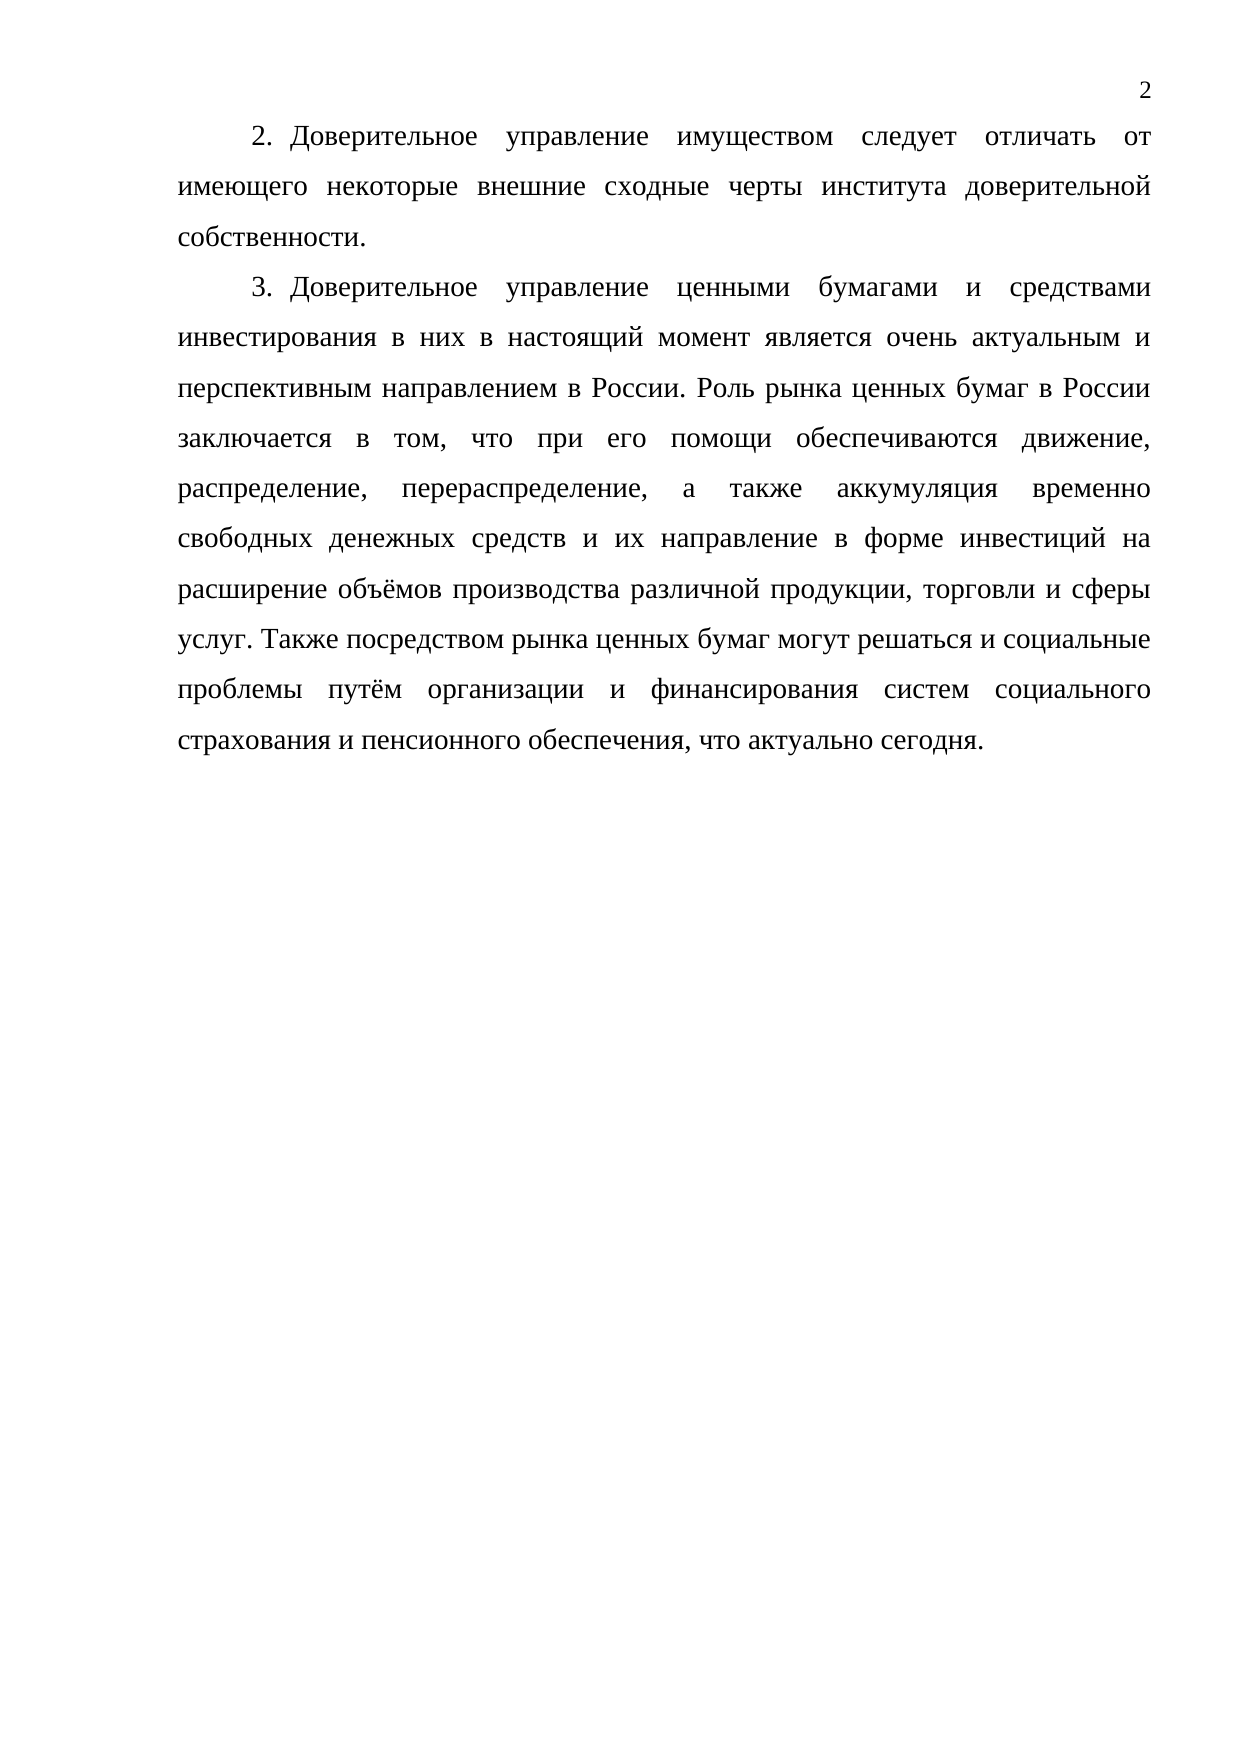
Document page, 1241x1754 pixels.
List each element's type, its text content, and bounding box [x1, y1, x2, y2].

list Доверительное управление имуществом следует отличать от имеющего некоторые внешние сходные черты института доверительной собственности. [177, 118, 1152, 252]
list Доверительное управление ценными бумагами и средствами инвестирования в них в настоящий момент является очень актуальным и перспективным направлением в России. Роль рынка ценных бумаг в России заключается в том, что при его помощи обеспечиваются движение, распределение, перераспределение, а также аккумуляция временно свободных денежных средств и их направление в форме инвестиций на расширение объёмов производства различной продукции, торговли и сферы услуг. Также посредством рынка ценных бумаг могут решаться и социальные проблемы путём организации и финансирования систем социального страхования и пенсионного обеспечения, что актуально сегодня. [177, 269, 1152, 755]
